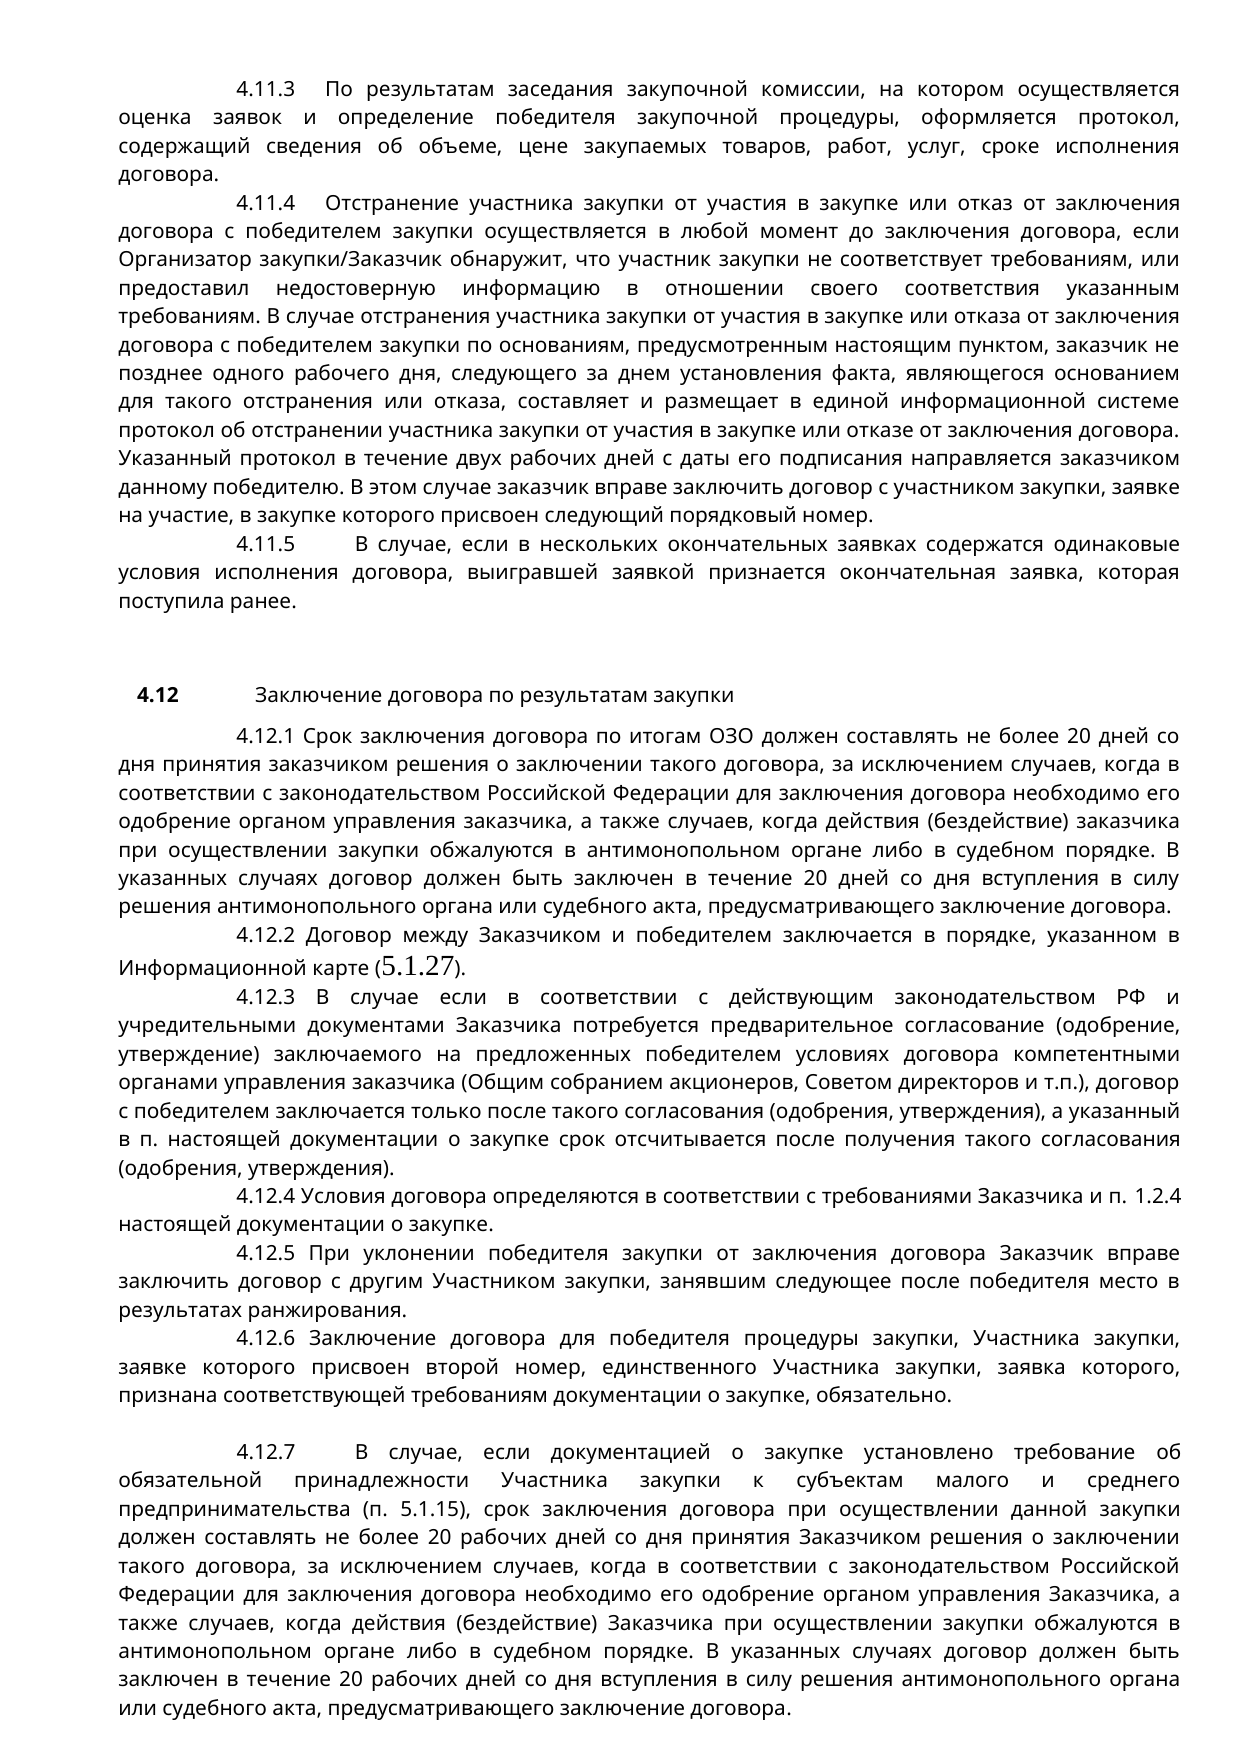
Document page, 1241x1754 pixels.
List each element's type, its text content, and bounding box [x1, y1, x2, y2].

text 4.12.4 Условия договора определяются в соответствии с требованиями Заказчика и п. 1.2.4 настоящей документации о закупке. [118, 1181, 1181, 1238]
subtitle Заключение договора по результатам закупки [137, 680, 1181, 708]
text 4.12.5 При уклонении победителя закупки от заключения договора Заказчик вправе заключить договор с другим Участником закупки, занявшим следующее после победителя место в результатах ранжирования. [118, 1238, 1181, 1323]
list По результатам заседания закупочной комиссии, на котором осуществляется оценка заявок и определение победителя закупочной процедуры, оформляется протокол, содержащий сведения об объеме, цене закупаемых товаров, работ, услуг, сроке исполнения договора. [118, 74, 1181, 188]
list В случае, если документацией о закупке установлено требование об обязательной принадлежности Участника закупки к субъектам малого и среднего предпринимательства (п. 5.1.15), срок заключения договора при осуществлении данной закупки должен составлять не более 20 рабочих дней со дня принятия Заказчиком решения о заключении такого договора, за исключением случаев, когда в соответствии с законодательством Российской Федерации для заключения договора необходимо его одобрение органом управления Заказчика, а также случаев, когда действия (бездействие) Заказчика при осуществлении закупки обжалуются в антимонопольном органе либо в судебном порядке. В указанных случаях договор должен быть заключен в течение 20 рабочих дней со дня вступления в силу решения антимонопольного органа или судебного акта, предусматривающего заключение договора. [118, 1437, 1181, 1721]
text 4.12.6 Заключение договора для победителя процедуры закупки, Участника закупки, заявке которого присвоен второй номер, единственного Участника закупки, заявка которого, признана соответствующей требованиям документации о закупке, обязательно. [118, 1323, 1181, 1409]
text 4.12.3 В случае если в соответствии с действующим законодательством РФ и учредительными документами Заказчика потребуется предварительное согласование (одобрение, утверждение) заключаемого на предложенных победителем условиях договора компетентными органами управления заказчика (Общим собранием акционеров, Советом директоров и т.п.), договор с победителем заключается только после такого согласования (одобрения, утверждения), а указанный в п.0 настоящей документации о закупке срок отсчитывается после получения такого согласования (одобрения, утверждения). [118, 982, 1181, 1181]
list Отстранение участника закупки от участия в закупке или отказ от заключения договора с победителем закупки осуществляется в любой момент до заключения договора, если Организатор закупки/Заказчик обнаружит, что участник закупки не соответствует требованиям, или предоставил недостоверную информацию в отношении своего соответствия указанным требованиям. В случае отстранения участника закупки от участия в закупке или отказа от заключения договора с победителем закупки по основаниям, предусмотренным настоящим пунктом, заказчик не позднее одного рабочего дня, следующего за днем установления факта, являющегося основанием для такого отстранения или отказа, составляет и размещает в единой информационной системе протокол об отстранении участника закупки от участия в закупке или отказе от заключения договора. Указанный протокол в течение двух рабочих дней с даты его подписания направляется заказчиком данному победителю. В этом случае заказчик вправе заключить договор с участником закупки, заявке на участие, в закупке которого присвоен следующий порядковый номер. [118, 188, 1181, 529]
text 4.12.2 Договор между Заказчиком и победителем заключается в порядке, указанном в Информационной карте (5.1.27). [118, 920, 1181, 982]
list В случае, если в нескольких окончательных заявках содержатся одинаковые условия исполнения договора, выигравшей заявкой признается окончательная заявка, которая поступила ранее. [118, 529, 1181, 614]
text 4.12.1 Срок заключения договора по итогам ОЗО должен составлять не более 20 дней со дня принятия заказчиком решения о заключении такого договора, за исключением случаев, когда в соответствии с законодательством Российской Федерации для заключения договора необходимо его одобрение органом управления заказчика, а также случаев, когда действия (бездействие) заказчика при осуществлении закупки обжалуются в антимонопольном органе либо в судебном порядке. В указанных случаях договор должен быть заключен в течение 20 дней со дня вступления в силу решения антимонопольного органа или судебного акта, предусматривающего заключение договора. [118, 721, 1181, 920]
